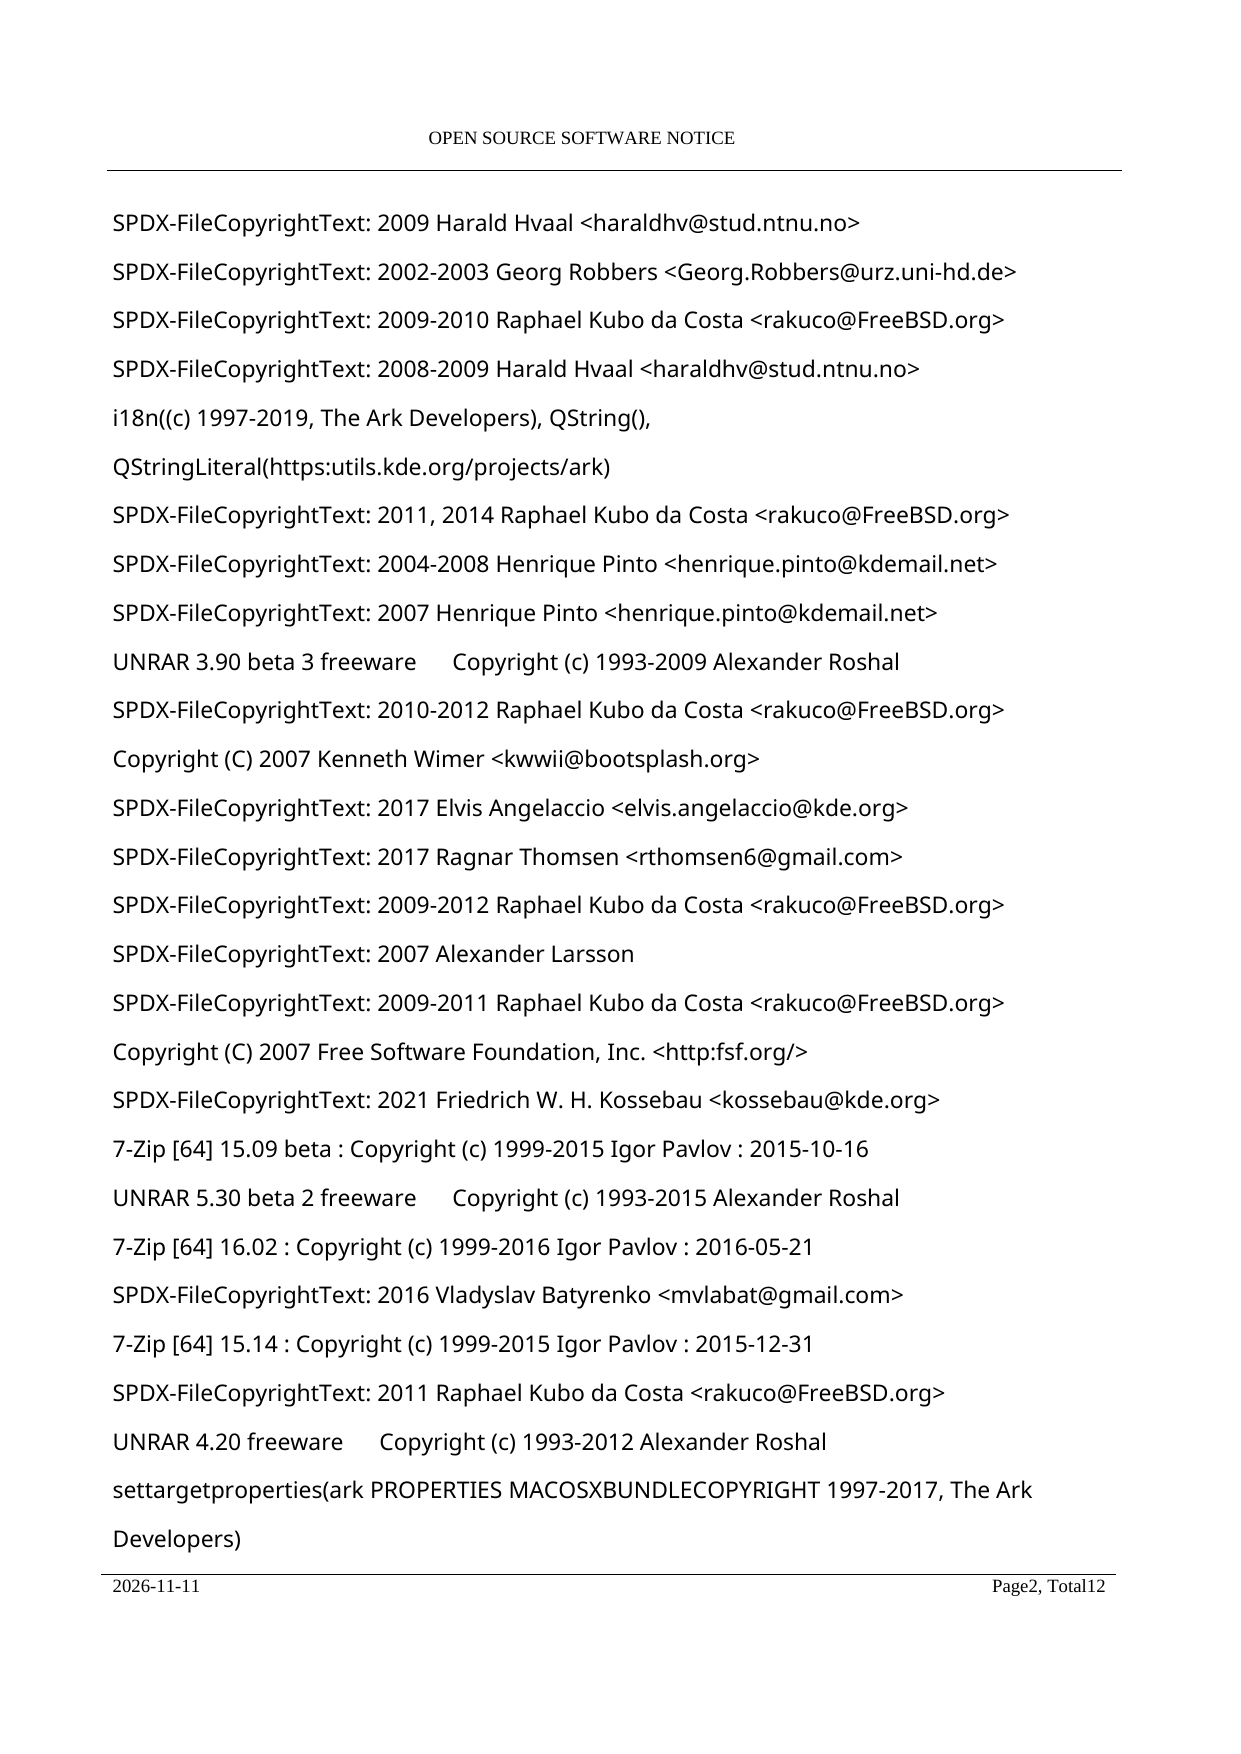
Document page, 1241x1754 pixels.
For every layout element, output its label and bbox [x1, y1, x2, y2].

text [112, 206, 1128, 1555]
